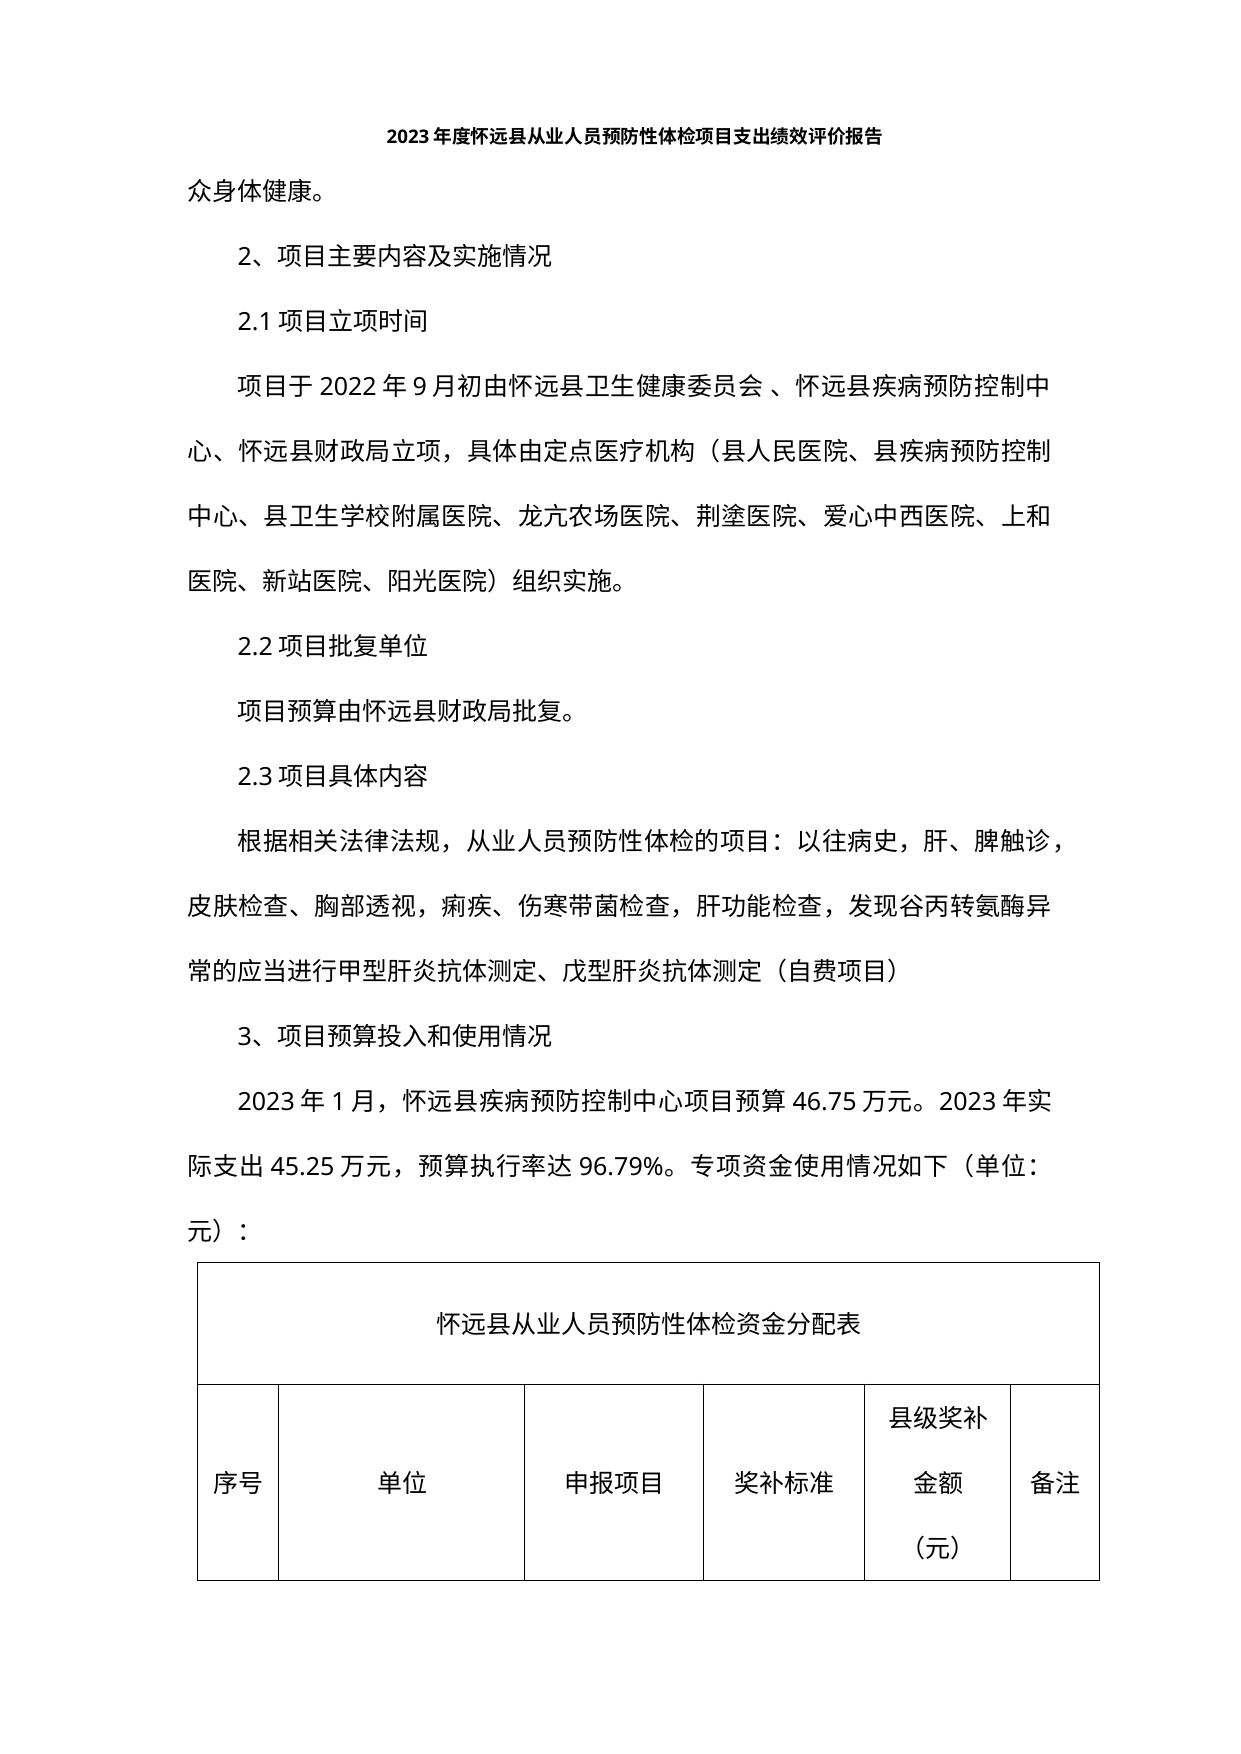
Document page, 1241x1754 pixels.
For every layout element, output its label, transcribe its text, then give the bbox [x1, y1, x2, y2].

text 项目预算由怀远县财政局批复。 [187, 677, 1053, 742]
text 2.3项目具体内容 [187, 742, 1053, 807]
table_cell 申报项目 [525, 1385, 703, 1579]
text 项目于2022年9月初由怀远县卫生健康委员会 、怀远县疾病预防控制中心、怀远县财政局立项，具体由定点医疗机构（县人民医院、县疾病预防控制中心、县卫生学校附属医院、龙亢农场医院、荆塗医院、爱心中西医院、上和医院、新站医院、阳光医院）组织实施。 [187, 352, 1053, 612]
text 3、项目预算投入和使用情况 [187, 1002, 1053, 1067]
text 2、项目主要内容及实施情况 [187, 222, 1053, 287]
text 2023年1月，怀远县疾病预防控制中心项目预算46.75万元。2023年实际支出45.25万元，预算执行率达96.79%。专项资金使用情况如下（单位：元）： [187, 1067, 1053, 1262]
text 2.2项目批复单位 [187, 612, 1053, 677]
table_cell 序号 [198, 1385, 278, 1579]
table_header 怀远县从业人员预防性体检资金分配表 [198, 1263, 1099, 1383]
table_cell 备注 [1011, 1385, 1099, 1579]
table_cell 奖补标准 [704, 1385, 864, 1579]
text 根据相关法律法规，从业人员预防性体检的项目：以往病史，肝、脾触诊，皮肤检查、胸部透视，痢疾、伤寒带菌检查，肝功能检查，发现谷丙转氨酶异常的应当进行甲型肝炎抗体测定、戊型肝炎抗体测定（自费项目） [187, 807, 1053, 1002]
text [187, 157, 1053, 222]
table_cell 单位 [279, 1385, 524, 1579]
text 2.1项目立项时间 [187, 287, 1053, 352]
